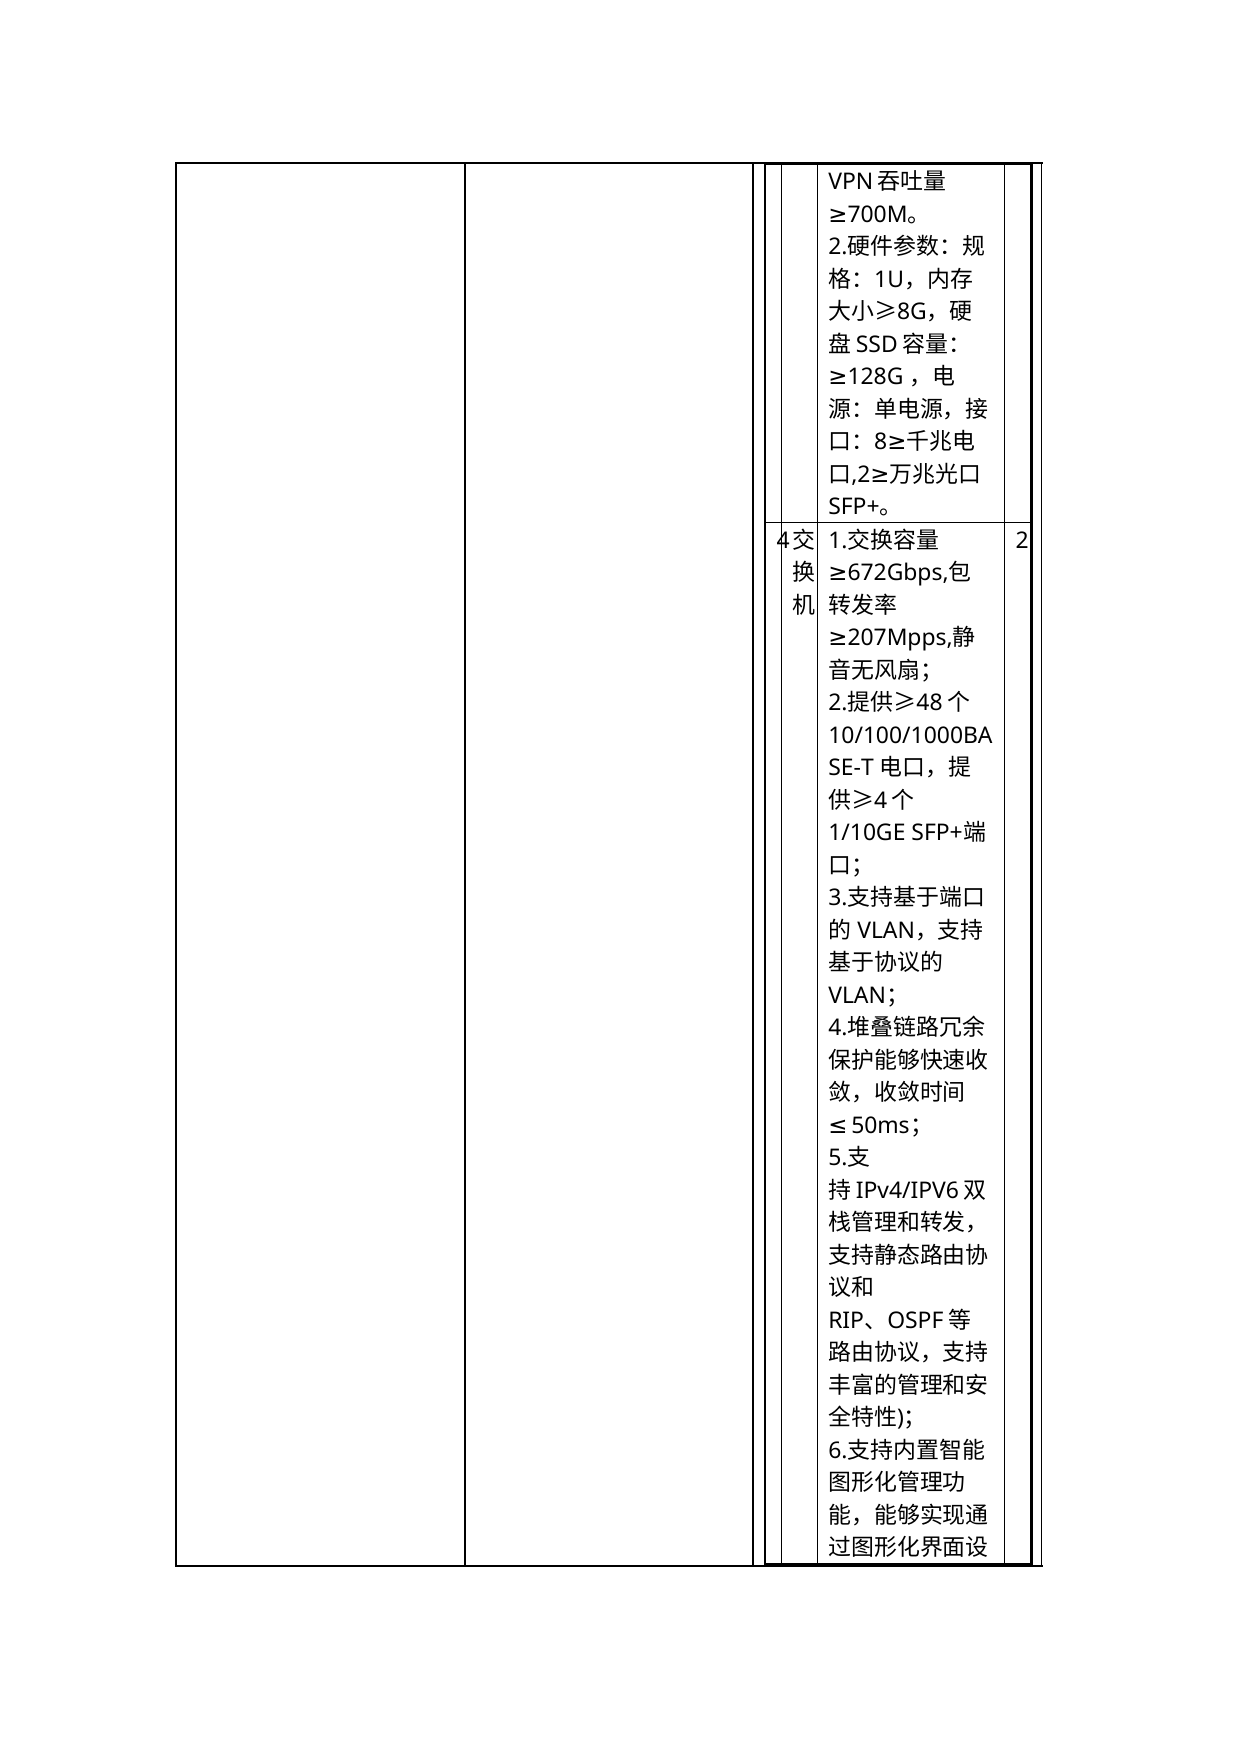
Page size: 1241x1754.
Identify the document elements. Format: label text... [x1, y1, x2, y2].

table_cell 1 [177, 164, 464, 1565]
table_cell [466, 164, 752, 1565]
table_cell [754, 164, 764, 1565]
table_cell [1033, 164, 1041, 1565]
